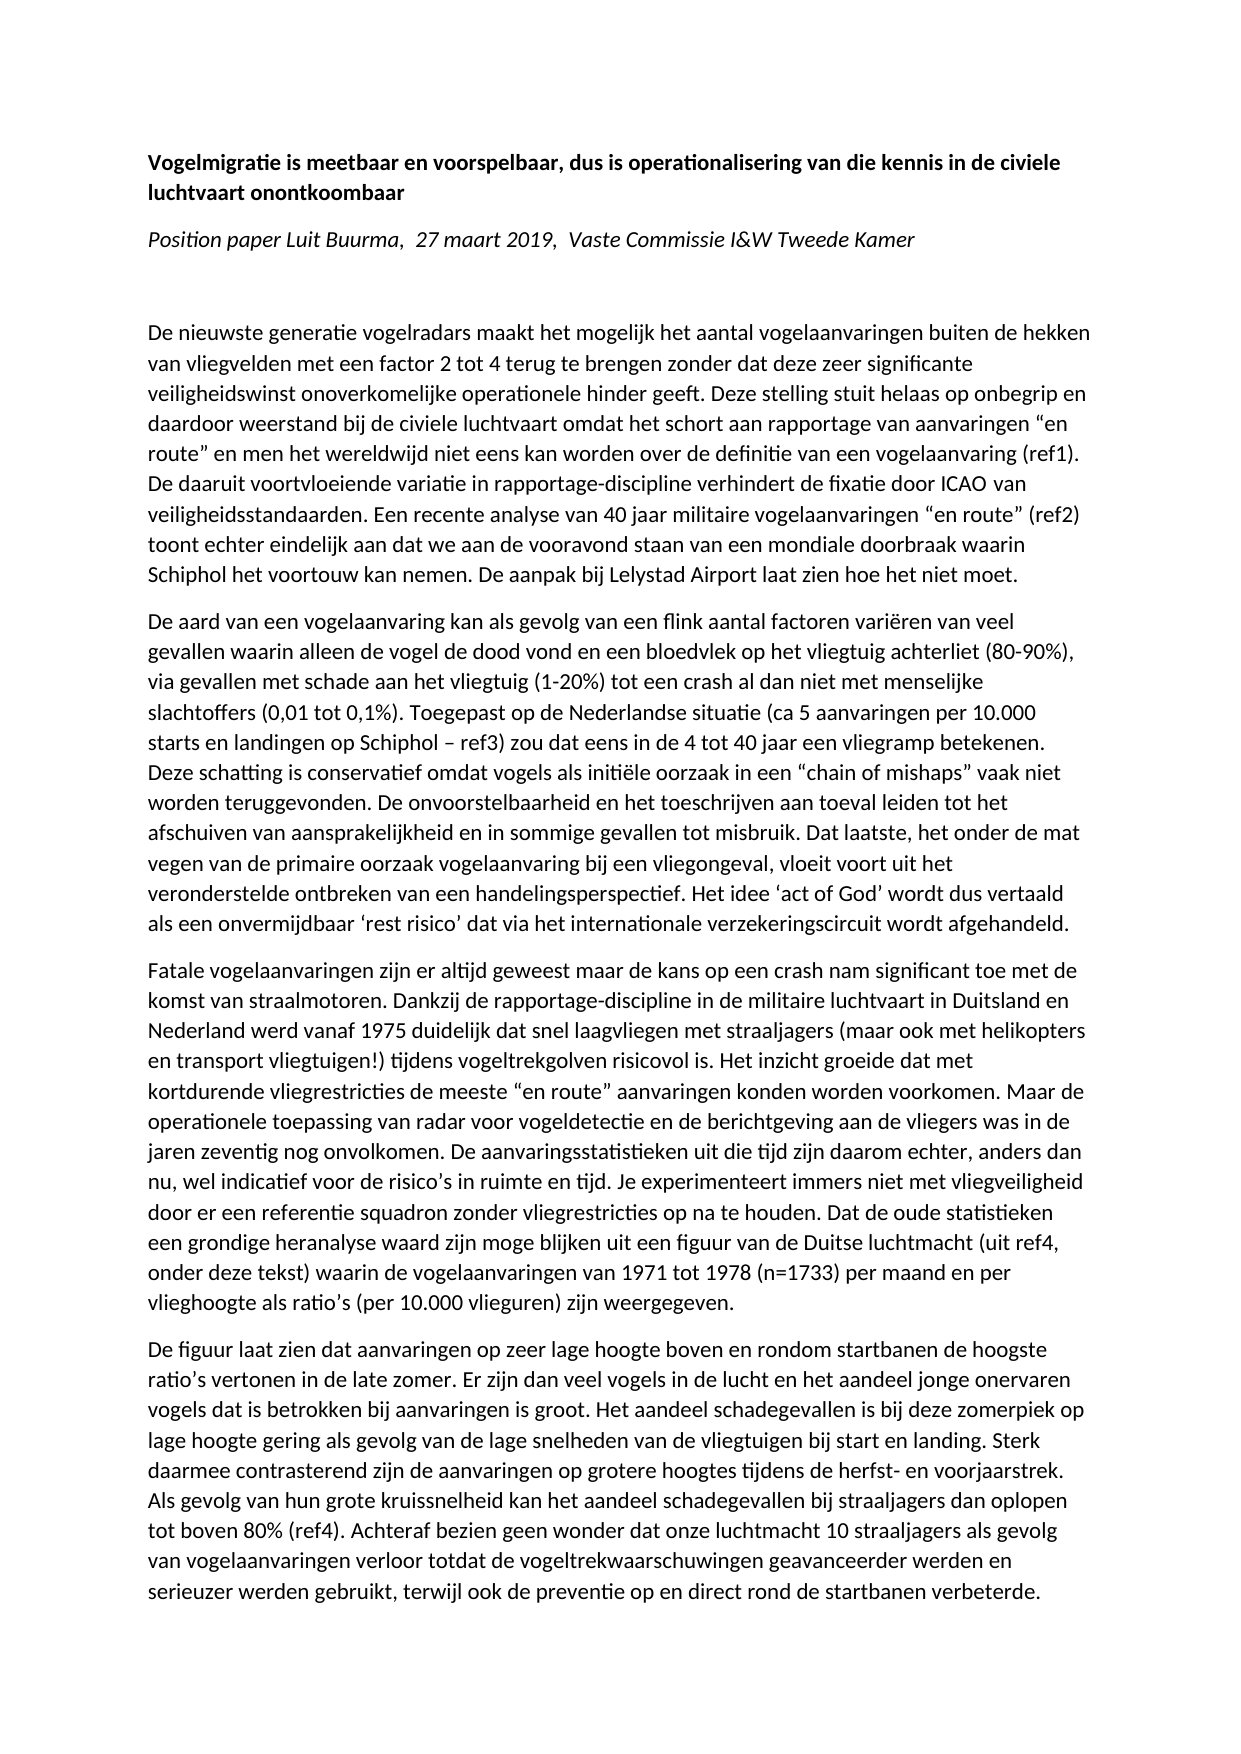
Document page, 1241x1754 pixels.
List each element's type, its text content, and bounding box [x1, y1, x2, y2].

text Position paper Luit Buurma, 27 maart 2019, Vaste Commissie I&W Tweede Kamer [148, 225, 1093, 253]
text Fatale vogelaanvaringen zijn er altijd geweest maar de kans op een crash nam significant toe met de komst van straalmotoren. Dankzij de rapportage-discipline in de militaire luchtvaart in Duitsland en Nederland werd vanaf 1975 duidelijk dat snel laagvliegen met straaljagers (maar ook met helikopters en transport vliegtuigen!) tijdens vogeltrekgolven risicovol is. Het inzicht groeide dat met kortdurende vliegrestricties de meeste “en route” aanvaringen konden worden voorkomen. Maar de operationele toepassing van radar voor vogeldetectie en de berichtgeving aan de vliegers was in de jaren zeventig nog onvolkomen. De aanvaringsstatistieken uit die tijd zijn daarom echter, anders dan nu, wel indicatief voor de risico’s in ruimte en tijd. Je experimenteert immers niet met vliegveiligheid door er een referentie squadron zonder vliegrestricties op na te houden. Dat de oude statistieken een grondige heranalyse waard zijn moge blijken uit een figuur van de Duitse luchtmacht (uit ref4, onder deze tekst) waarin de vogelaanvaringen van 1971 tot 1978 (n=1733) per maand en per vlieghoogte als ratio’s (per 10.000 vlieguren) zijn weergegeven. [148, 956, 1093, 1316]
text Vogelmigratie is meetbaar en voorspelbaar, dus is operationalisering van die kennis in de civiele luchtvaart onontkoombaar [148, 148, 1093, 206]
text De aard van een vogelaanvaring kan als gevolg van een flink aantal factoren variëren van veel gevallen waarin alleen de vogel de dood vond en een bloedvlek op het vliegtuig achterliet (80-90%), via gevallen met schade aan het vliegtuig (1-20%) tot een crash al dan niet met menselijke slachtoffers (0,01 tot 0,1%). Toegepast op de Nederlandse situatie (ca 5 aanvaringen per 10.000 starts en landingen op Schiphol – ref3) zou dat eens in de 4 tot 40 jaar een vliegramp betekenen. Deze schatting is conservatief omdat vogels als initiële oorzaak in een “chain of mishaps” vaak niet worden teruggevonden. De onvoorstelbaarheid en het toeschrijven aan toeval leiden tot het afschuiven van aansprakelijkheid en in sommige gevallen tot misbruik. Dat laatste, het onder de mat vegen van de primaire oorzaak vogelaanvaring bij een vliegongeval, vloeit voort uit het veronderstelde ontbreken van een handelingsperspectief. Het idee ‘act of God’ wordt dus vertaald als een onvermijdbaar ‘rest risico’ dat via het internationale verzekeringscircuit wordt afgehandeld. [148, 607, 1093, 937]
text De figuur laat zien dat aanvaringen op zeer lage hoogte boven en rondom startbanen de hoogste ratio’s vertonen in de late zomer. Er zijn dan veel vogels in de lucht en het aandeel jonge onervaren vogels dat is betrokken bij aanvaringen is groot. Het aandeel schadegevallen is bij deze zomerpiek op lage hoogte gering als gevolg van de lage snelheden van de vliegtuigen bij start en landing. Sterk daarmee contrasterend zijn de aanvaringen op grotere hoogtes tijdens de herfst- en voorjaarstrek. Als gevolg van hun grote kruissnelheid kan het aandeel schadegevallen bij straaljagers dan oplopen tot boven 80% (ref4). Achteraf bezien geen wonder dat onze luchtmacht 10 straaljagers als gevolg van vogelaanvaringen verloor totdat de vogeltrekwaarschuwingen geavanceerder werden en serieuzer werden gebruikt, terwijl ook de preventie op en direct rond de startbanen verbeterde. [148, 1335, 1093, 1605]
text De nieuwste generatie vogelradars maakt het mogelijk het aantal vogelaanvaringen buiten de hekken van vliegvelden met een factor 2 tot 4 terug te brengen zonder dat deze zeer significante veiligheidswinst onoverkomelijke operationele hinder geeft. Deze stelling stuit helaas op onbegrip en daardoor weerstand bij de civiele luchtvaart omdat het schort aan rapportage van aanvaringen “en route” en men het wereldwijd niet eens kan worden over de definitie van een vogelaanvaring (ref1). De daaruit voortvloeiende variatie in rapportage-discipline verhindert de fixatie door ICAO van veiligheidsstandaarden. Een recente analyse van 40 jaar militaire vogelaanvaringen “en route” (ref2) toont echter eindelijk aan dat we aan de vooravond staan van een mondiale doorbraak waarin Schiphol het voortouw kan nemen. De aanpak bij Lelystad Airport laat zien hoe het niet moet. [148, 318, 1093, 588]
